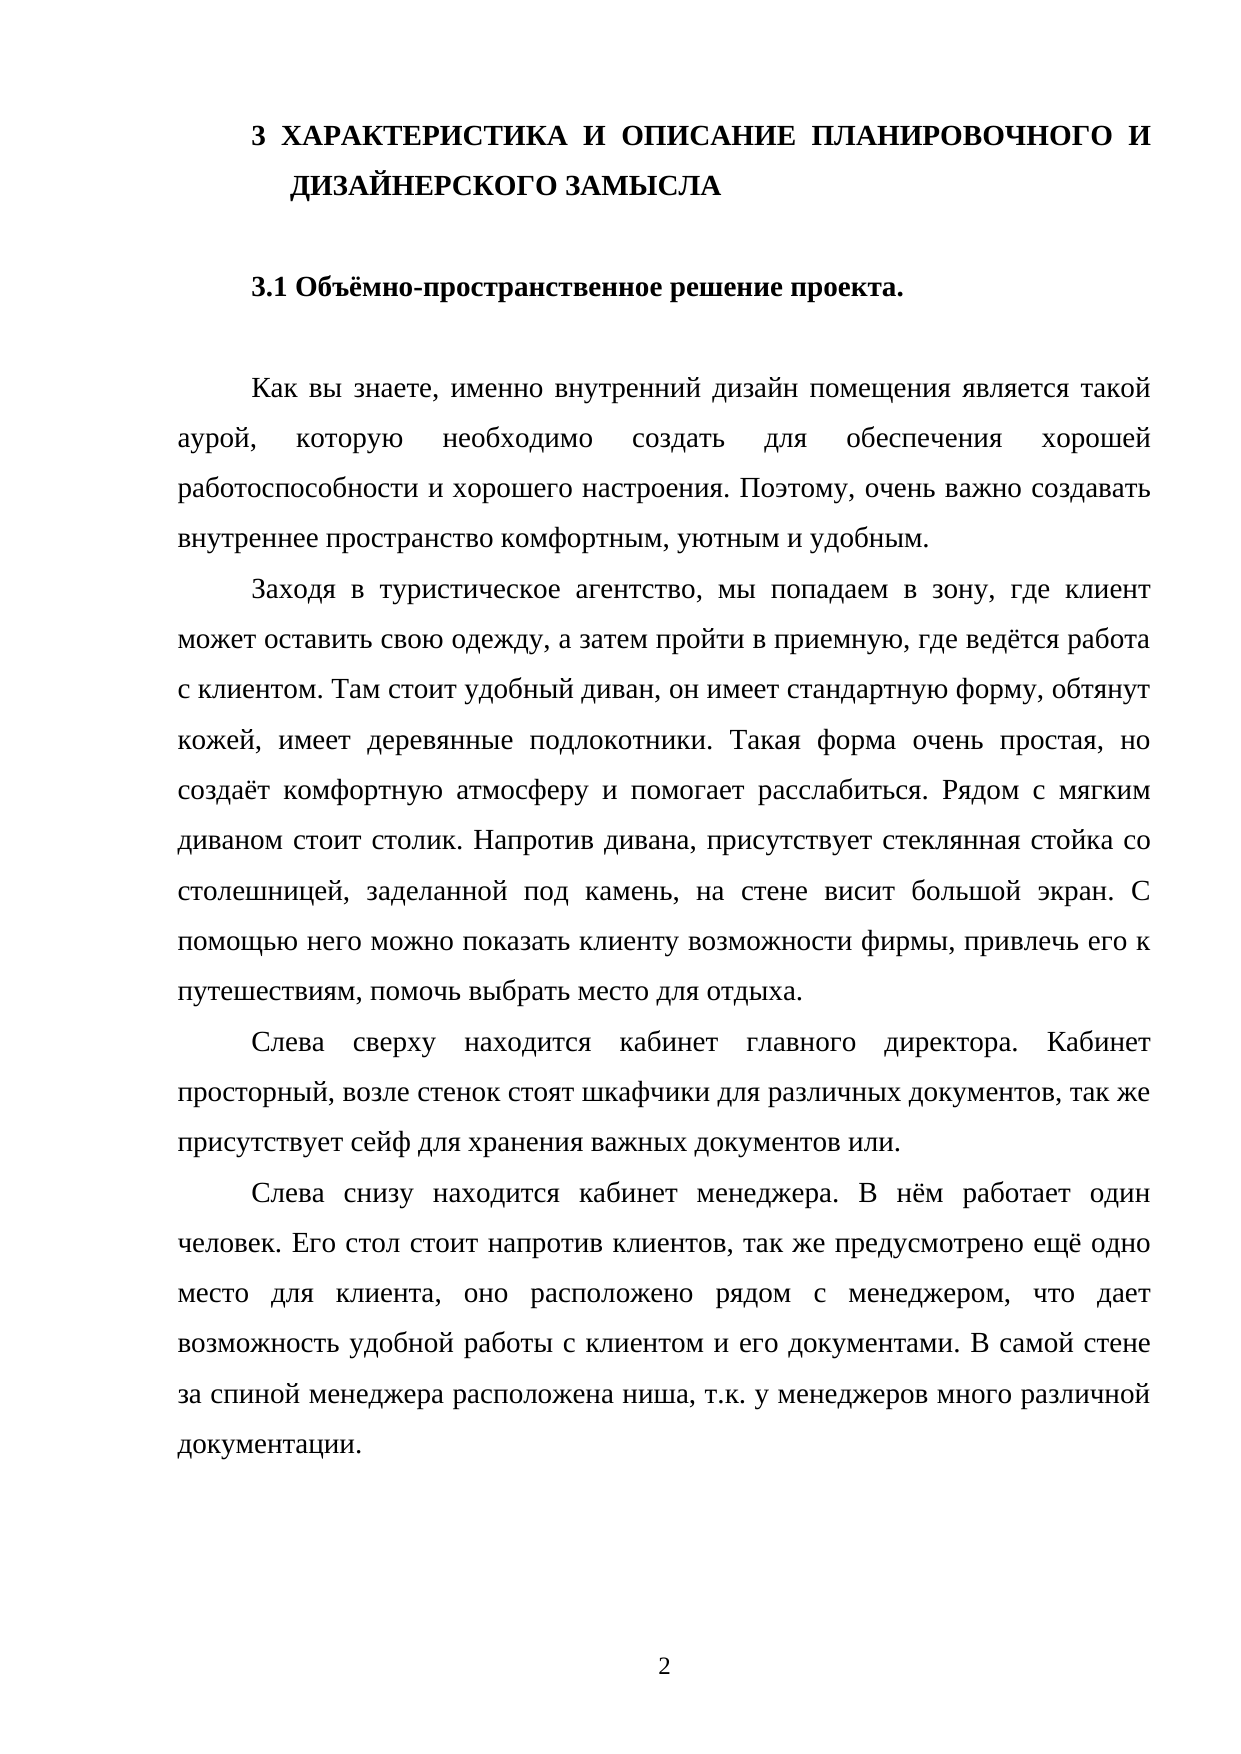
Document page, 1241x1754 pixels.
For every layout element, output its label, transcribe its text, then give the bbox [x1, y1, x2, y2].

text Слева сверху находится кабинет главного директора. Кабинет просторный, возле стенок стоят шкафчики для различных документов, так же присутствует сейф для хранения важных документов или. [177, 1024, 1152, 1158]
text Заходя в туристическое агентство, мы попадаем в зону, где клиент может оставить свою одежду, а затем пройти в приемную, где ведётся работа с клиентом. Там стоит удобный диван, он имеет стандартную форму, обтянут кожей, имеет деревянные подлокотники. Такая форма очень простая, но создаёт комфортную атмосферу и помогает расслабиться. Рядом с мягким диваном стоит столик. Напротив дивана, присутствует стеклянная стойка со столешницей, заделанной под камень, на стене висит большой экран. С помощью него можно показать клиенту возможности фирмы, привлечь его к путешествиям, помочь выбрать место для отдыха. [177, 571, 1152, 1007]
text 3 ХАРАКТЕРИСТИКА И ОПИСАНИЕ ПЛАНИРОВОЧНОГО И ДИЗАЙНЕРСКОГО ЗАМЫСЛА [251, 118, 1152, 202]
text Как вы знаете, именно внутренний дизайн помещения является такой аурой, которую необходимо создать для обеспечения хорошей работоспособности и хорошего настроения. Поэтому, очень важно создавать внутреннее пространство комфортным, уютным и удобным. [177, 370, 1152, 554]
text 3.1 Объёмно-пространственное решение проекта. [177, 269, 1152, 303]
text Слева снизу находится кабинет менеджера. В нём работает один человек. Его стол стоит напротив клиентов, так же предусмотрено ещё одно место для клиента, оно расположено рядом с менеджером, что дает возможность удобной работы с клиентом и его документами. В самой стене за спиной менеджера расположена ниша, т.к. у менеджеров много различной документации. [177, 1175, 1152, 1460]
